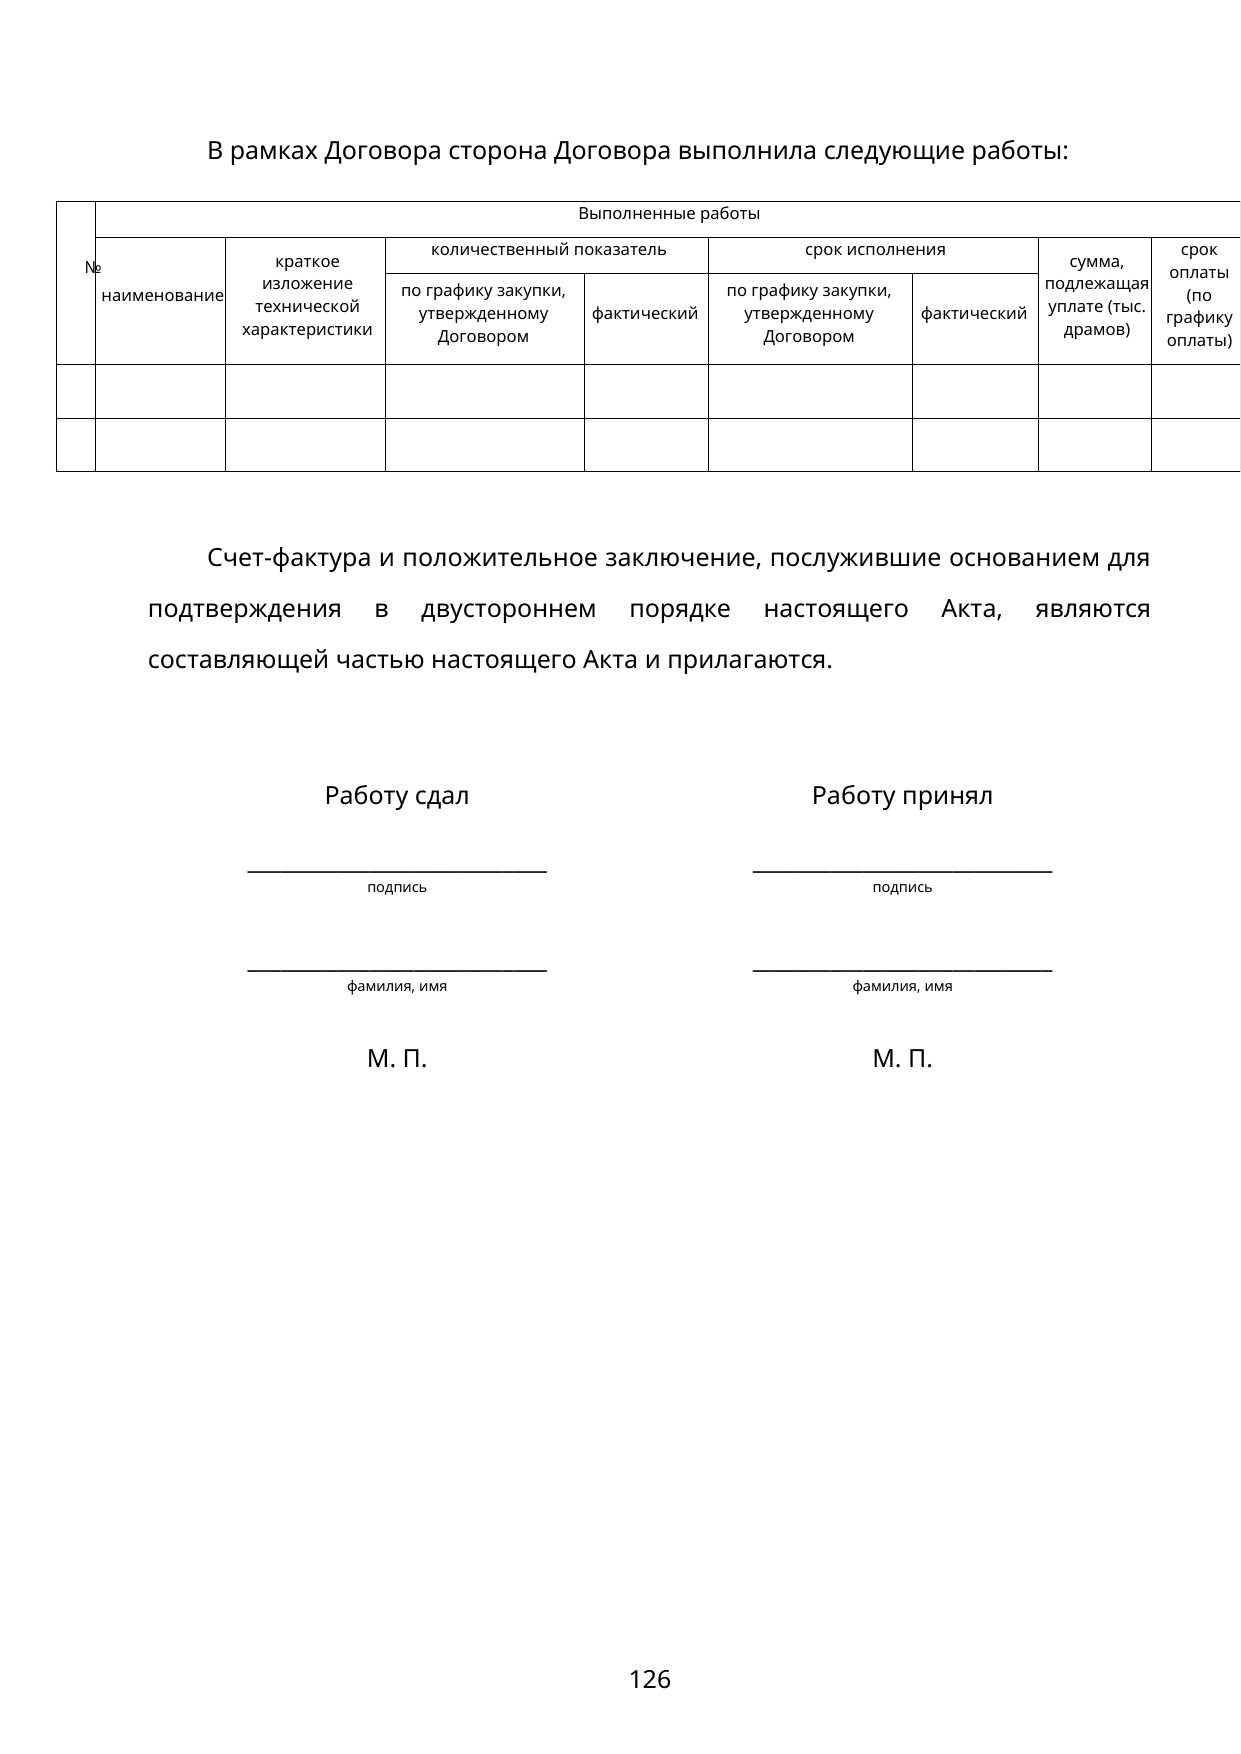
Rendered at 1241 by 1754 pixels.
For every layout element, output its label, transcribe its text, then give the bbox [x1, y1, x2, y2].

table_header Работу принял [650, 778, 1155, 842]
table_cell ___________________________ подпись [650, 843, 1155, 942]
table_header Выполненные работы [96, 202, 1240, 237]
table_cell [57, 365, 95, 418]
table_cell срок оплаты (по графику оплаты) [1152, 238, 1240, 364]
table_cell [709, 365, 912, 418]
table_cell по графику закупки, утвержденному Договором [709, 274, 912, 364]
table_cell [226, 419, 385, 471]
table_cell ___________________________ фамилия, имя [144, 942, 650, 1041]
table_cell [913, 365, 1038, 418]
table_cell [1039, 365, 1151, 418]
table_cell сумма, подлежащая уплате (тыс. драмов) [1039, 238, 1151, 364]
table_cell [386, 419, 584, 471]
table_cell [585, 365, 708, 418]
table_cell [709, 419, 912, 471]
table_cell ___________________________ подпись [144, 843, 650, 942]
table_cell [96, 419, 225, 471]
table_cell [1152, 419, 1240, 471]
table_cell ___________________________ фамилия, имя [650, 942, 1155, 1041]
table_cell [1152, 365, 1240, 418]
table_cell М. П. [144, 1041, 650, 1106]
table_cell срок исполнения [709, 238, 1038, 273]
table_cell фактический [913, 274, 1038, 364]
table_cell [585, 419, 708, 471]
table_cell М. П. [650, 1041, 1155, 1106]
table_cell [96, 365, 225, 418]
table_cell по графику закупки, утвержденному Договором [386, 274, 584, 364]
text В рамках Договора сторона Договора выполнила следующие работы: [148, 133, 1152, 167]
table_cell [226, 365, 385, 418]
table_cell фактический [585, 274, 708, 364]
table_cell количественный показатель [386, 238, 708, 273]
table_cell [913, 419, 1038, 471]
table_cell краткое изложение технической характеристики [226, 238, 385, 364]
table_cell наименование [96, 238, 225, 364]
text Счет-фактура и положительное заключение, послужившие основанием для подтверждения в двустороннем порядке настоящего Акта, являются составляющей частью настоящего Акта и прилагаются. [148, 540, 1152, 676]
table_header Работу сдал [144, 778, 650, 842]
table_header № [57, 202, 95, 364]
table_cell [1039, 419, 1151, 471]
table_cell [386, 365, 584, 418]
table_cell [57, 419, 95, 471]
